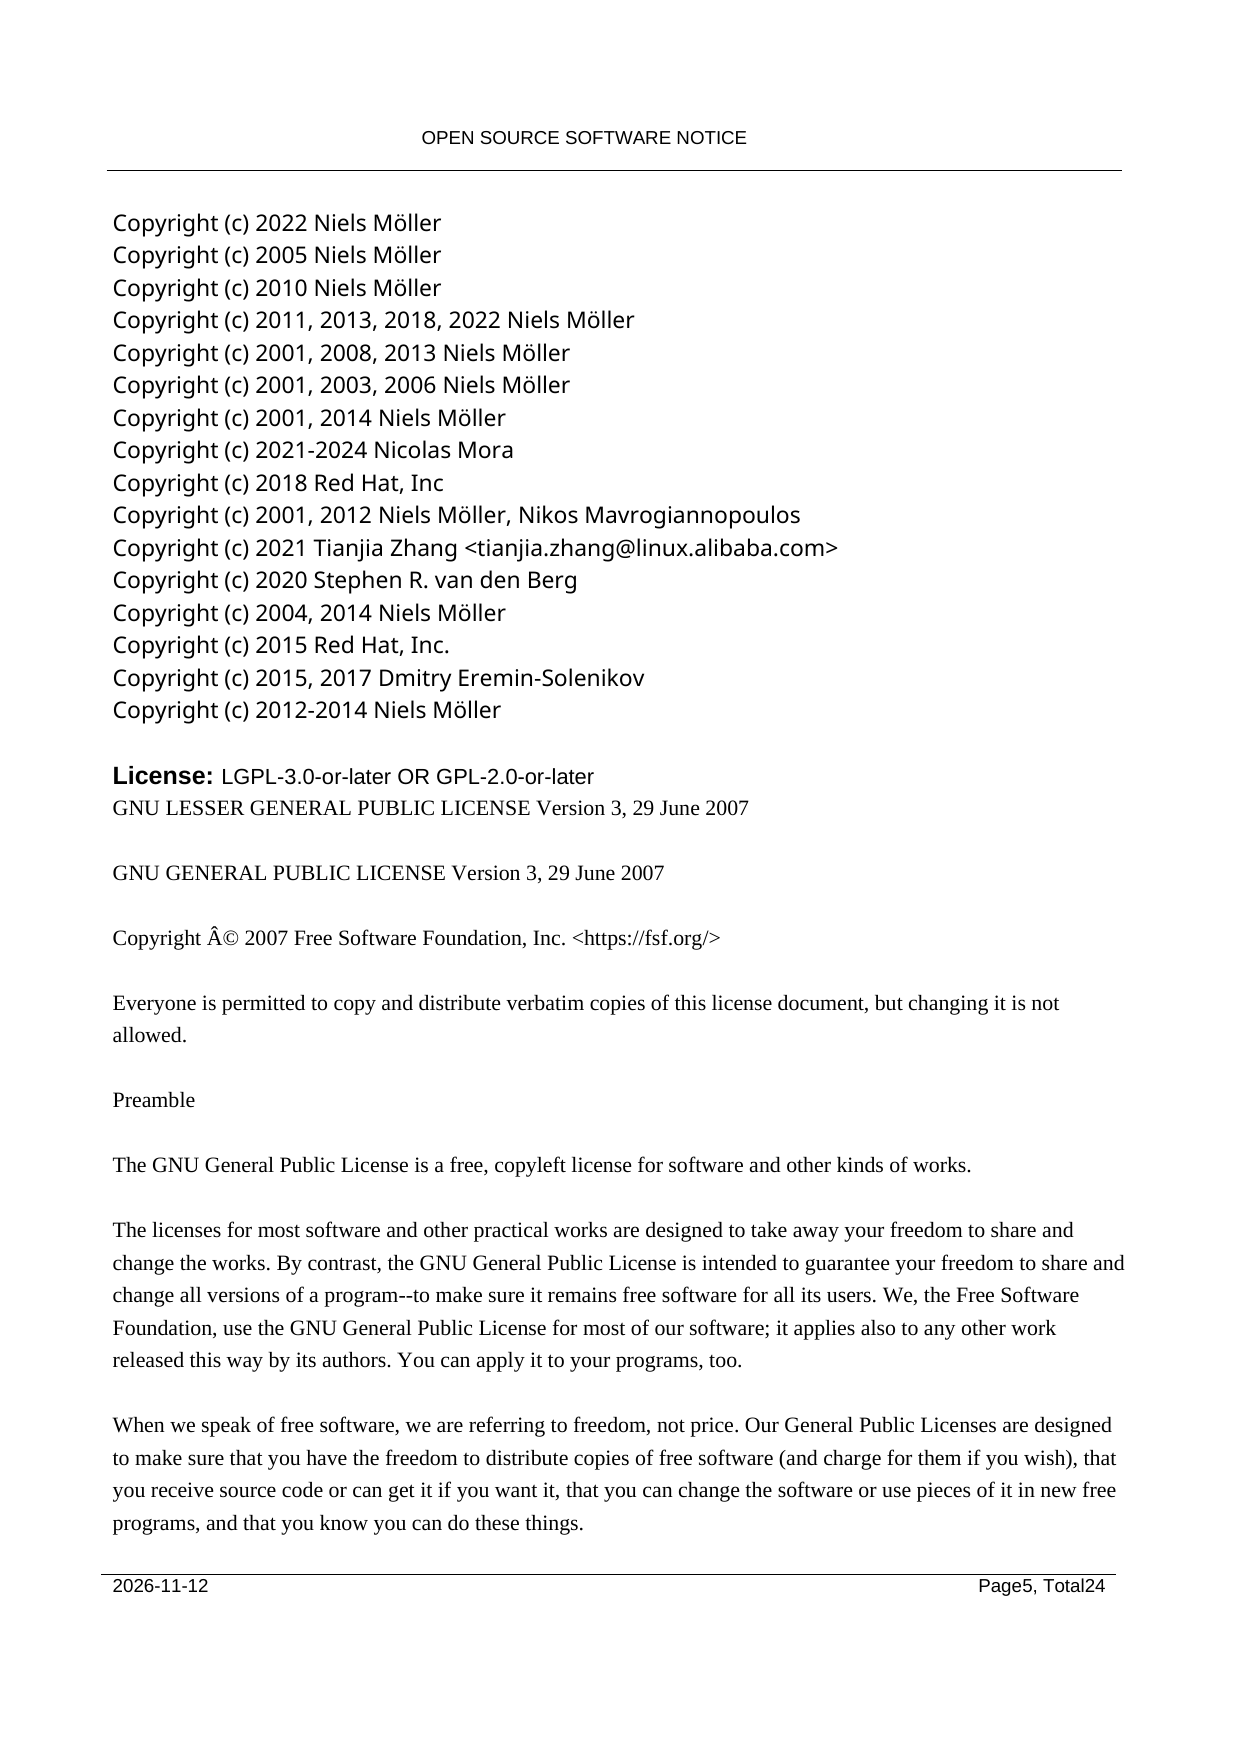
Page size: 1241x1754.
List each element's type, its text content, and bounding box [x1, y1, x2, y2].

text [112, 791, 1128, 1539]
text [112, 206, 1128, 759]
text License: LGPL-3.0-or-later OR GPL-2.0-or-later [112, 759, 1128, 791]
